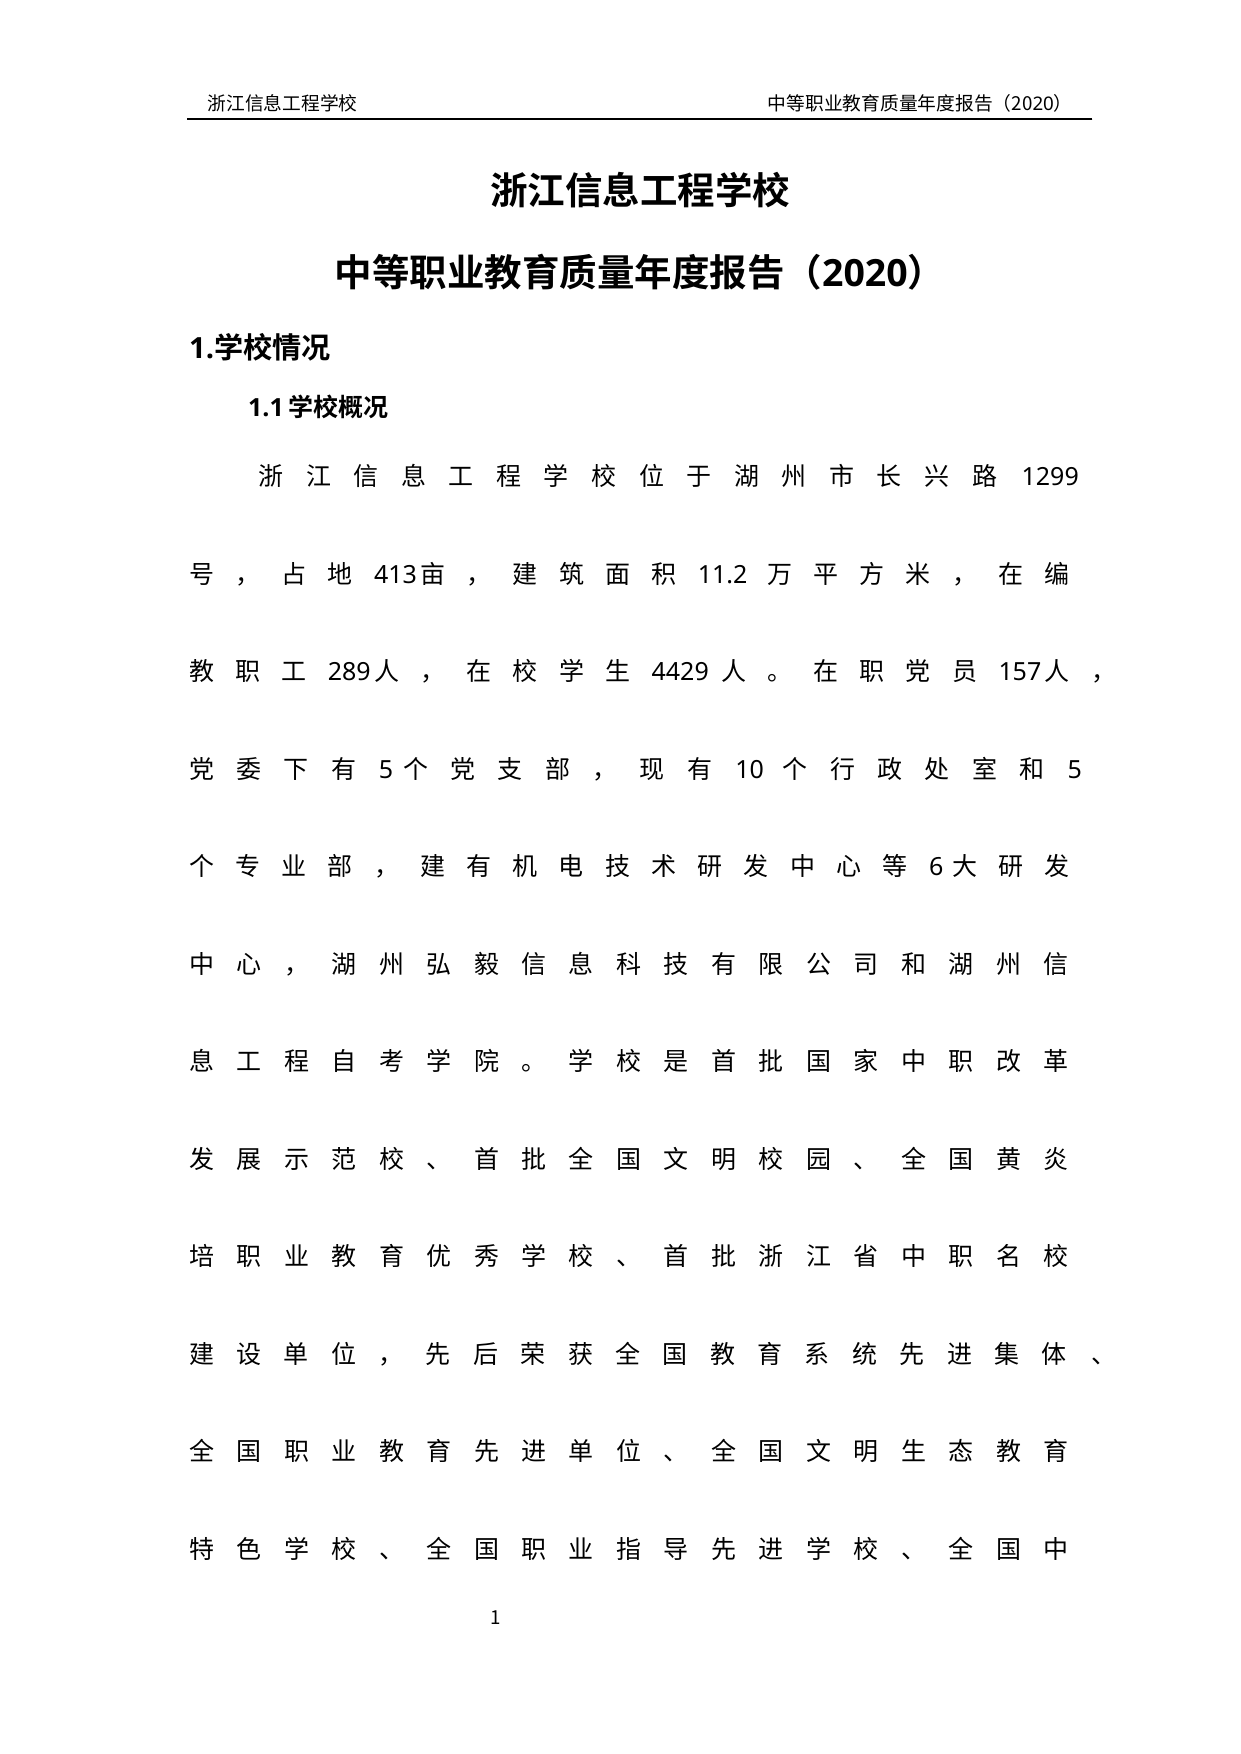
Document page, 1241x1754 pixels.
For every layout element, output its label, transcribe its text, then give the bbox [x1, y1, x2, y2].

text 1.1学校概况 [248, 388, 1091, 424]
text 1.学校情况 [189, 324, 1091, 367]
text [189, 442, 1091, 1580]
text 浙江信息工程学校 [189, 161, 1091, 216]
text 中等职业教育质量年度报告（2020） [189, 243, 1091, 297]
